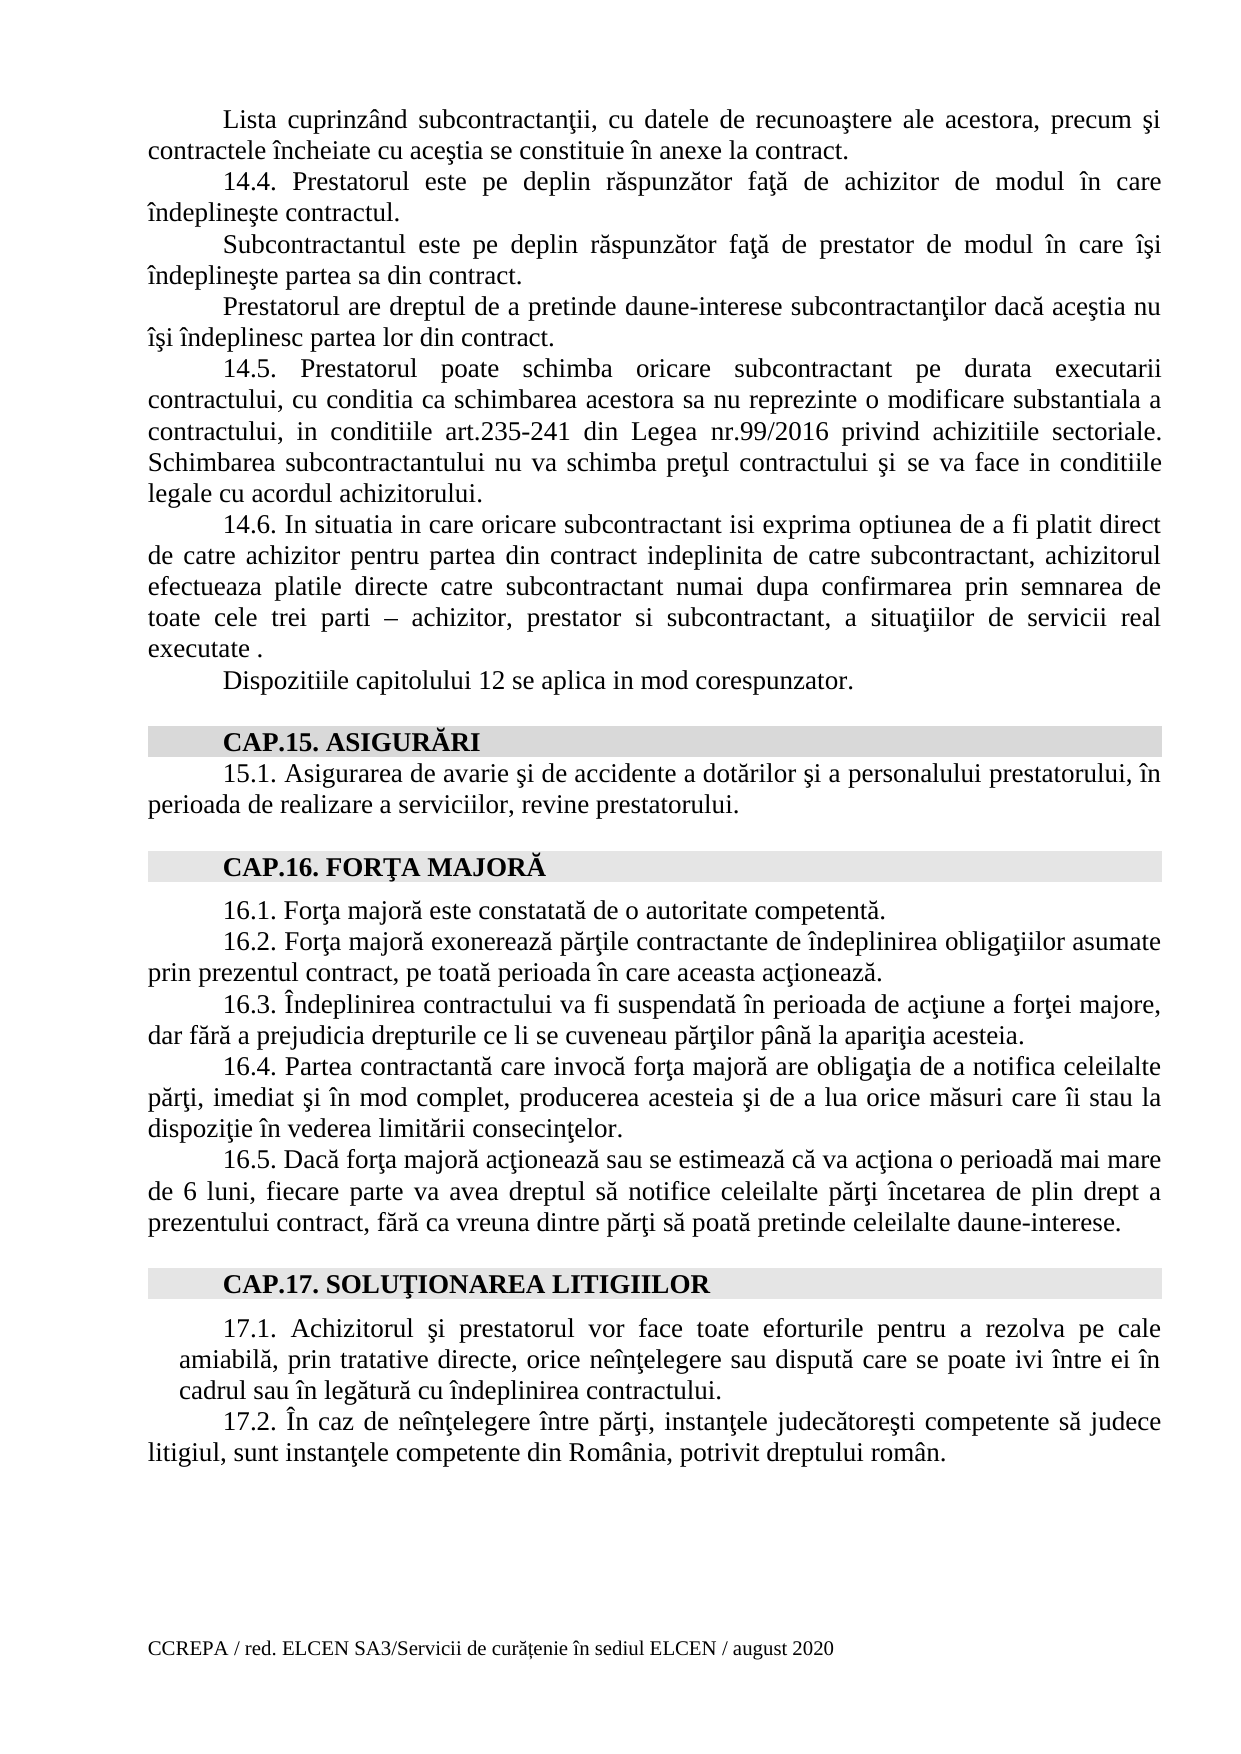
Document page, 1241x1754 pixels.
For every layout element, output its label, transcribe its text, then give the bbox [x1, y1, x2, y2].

text CAP.15. ASIGURĂRI [148, 726, 1162, 757]
text 17.1. Achizitorul şi prestatorul vor face toate eforturile pentru a rezolva pe cale amiabilă, prin tratative directe, orice neînţelegere sau dispută care se poate ivi între ei în cadrul sau în legătură cu îndeplinirea contractului. [179, 1312, 1162, 1405]
text 14.5. Prestatorul poate schimba oricare subcontractant pe durata executarii contractului, cu conditia ca schimbarea acestora sa nu reprezinte o modificare substantiala a contractului, in conditiile art.235-241 din Legea nr.99/2016 privind achizitiile sectoriale. Schimbarea subcontractantului nu va schimba preţul contractului şi se va face in conditiile legale cu acordul achizitorului. [148, 352, 1162, 508]
text 16.2. Forţa majoră exonerează părţile contractante de îndeplinirea obligaţiilor asumate prin prezentul contract, pe toată perioada în care aceasta acţionează. [148, 925, 1162, 988]
text Subcontractantul este pe deplin răspunzător faţă de prestator de modul în care îşi îndeplineşte partea sa din contract. [148, 228, 1162, 290]
text Lista cuprinzând subcontractanţii, cu datele de recunoaştere ale acestora, precum şi contractele încheiate cu aceştia se constituie în anexe la contract. [148, 103, 1162, 165]
text 16.3. Îndeplinirea contractului va fi suspendată în perioada de acţiune a forţei majore, dar fără a prejudicia drepturile ce li se cuveneau părţilor până la apariţia acesteia. [148, 988, 1162, 1050]
text 16.5. Dacă forţa majoră acţionează sau se estimează că va acţiona o perioadă mai mare de 6 luni, fiecare parte va avea dreptul să notifice celeilalte părţi încetarea de plin drept a prezentului contract, fără ca vreuna dintre părţi să poată pretinde celeilalte daune-interese. [148, 1143, 1162, 1237]
text 14.6. In situatia in care oricare subcontractant isi exprima optiunea de a fi platit direct de catre achizitor pentru partea din contract indeplinita de catre subcontractant, achizitorul efectueaza platile directe catre subcontractant numai dupa confirmarea prin semnarea de toate cele trei parti – achizitor, prestator si subcontractant, a situaţiilor de servicii real executate . [148, 508, 1162, 664]
text 16.1. Forţa majoră este constatată de o autoritate competentă. [148, 894, 1162, 925]
text Dispozitiile capitolului 12 se aplica in mod corespunzator. [148, 664, 1162, 695]
text 17.2. În caz de neînţelegere între părţi, instanţele judecătoreşti competente să judece litigiul, sunt instanţele competente din România, potrivit dreptului român. [148, 1405, 1162, 1467]
text 14.4. Prestatorul este pe deplin răspunzător faţă de achizitor de modul în care îndeplineşte contractul. [148, 165, 1162, 228]
text 16.4. Partea contractantă care invocă forţa majoră are obligaţia de a notifica celeilalte părţi, imediat şi în mod complet, producerea acesteia şi de a lua orice măsuri care îi stau la dispoziţie în vederea limitării consecinţelor. [148, 1050, 1162, 1143]
subtitle CAP.17. SOLUŢIONAREA LITIGIILOR [148, 1268, 1162, 1299]
text 15.1. Asigurarea de avarie şi de accidente a dotărilor şi a personalului prestatorului, în perioada de realizare a serviciilor, revine prestatorului. [148, 757, 1162, 819]
subtitle CAP.16. FORŢA MAJORĂ [148, 851, 1162, 882]
text Prestatorul are dreptul de a pretinde daune-interese subcontractanţilor dacă aceştia nu îşi îndeplinesc partea lor din contract. [148, 290, 1162, 352]
